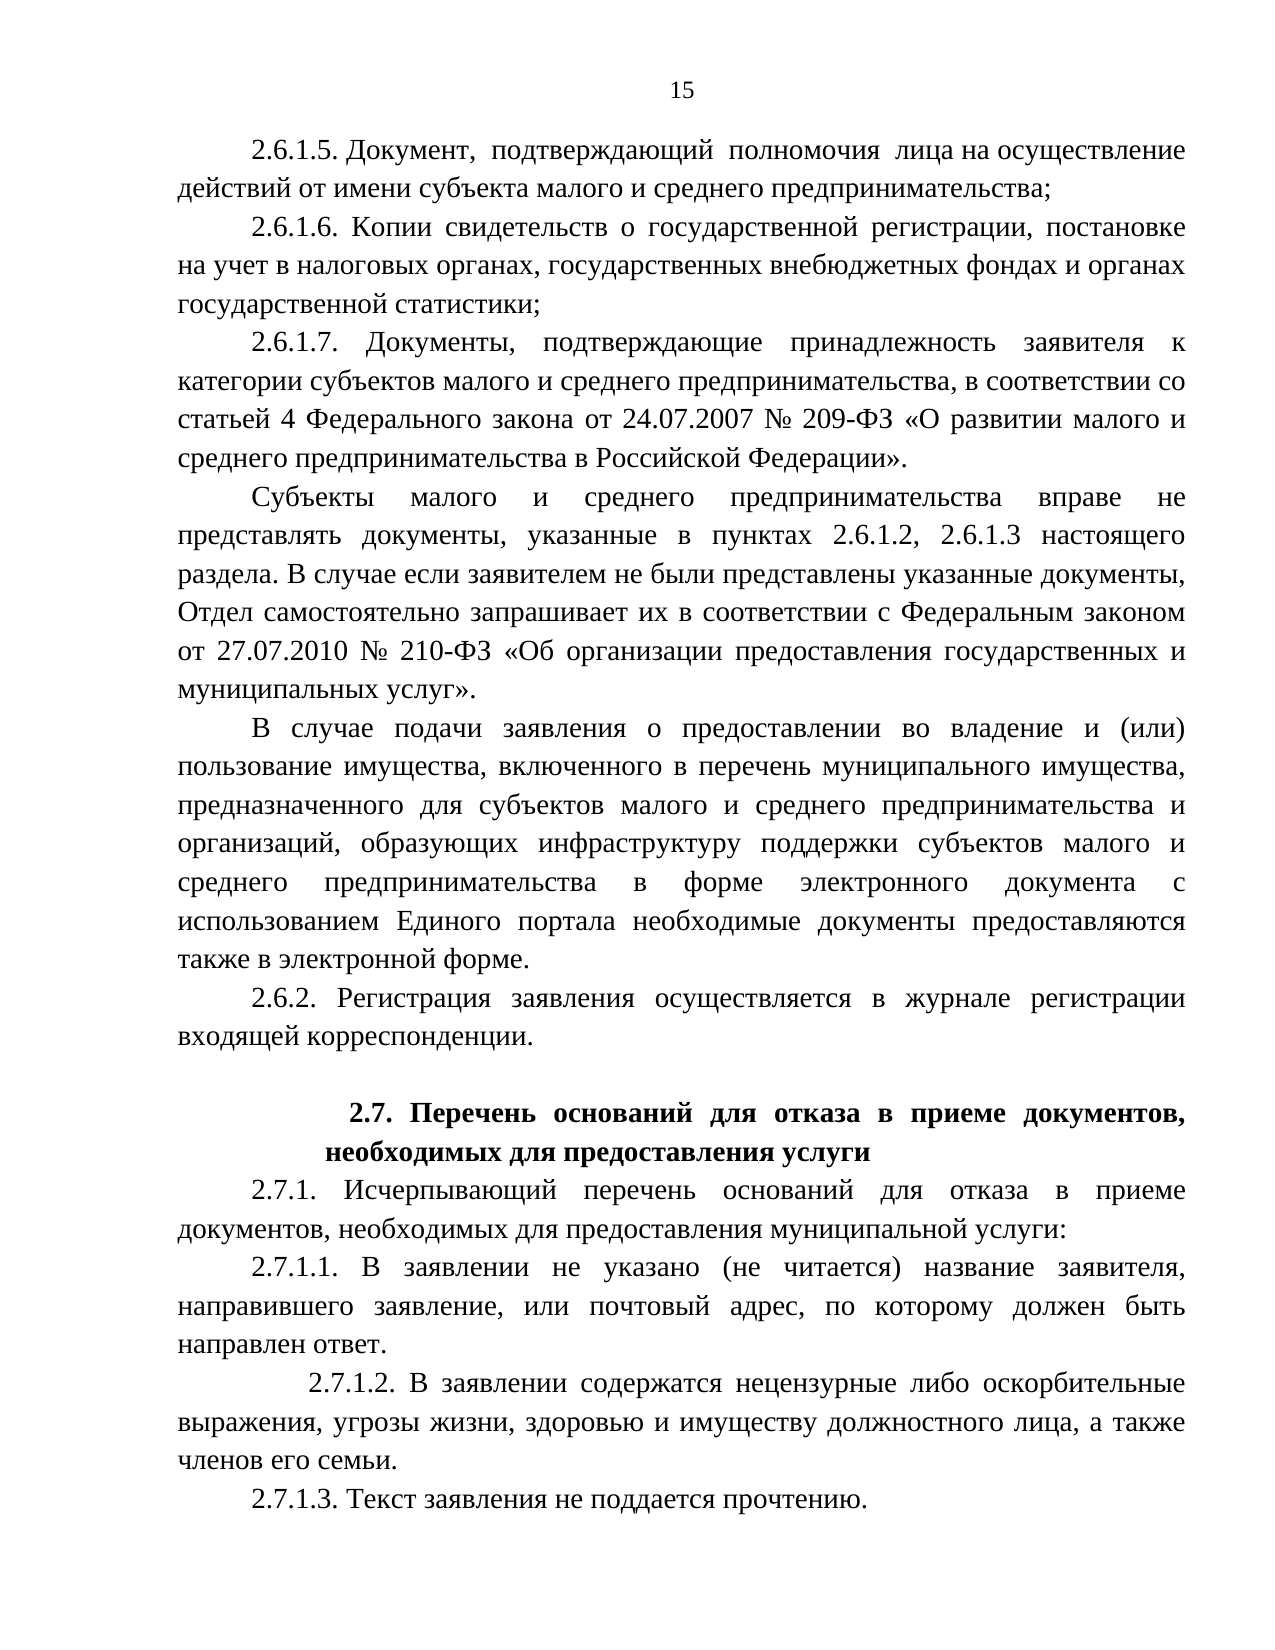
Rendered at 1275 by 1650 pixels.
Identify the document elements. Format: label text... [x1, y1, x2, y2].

text 2.7.1.3. Текст заявления не поддается прочтению. [177, 1481, 1186, 1514]
text 2.7.1. Исчерпывающий перечень оснований для отказа в приеме документов, необходимых для предоставления муниципальной услуги: [177, 1172, 1186, 1244]
text 2.7.1.1. В заявлении не указано (не читается) название заявителя, направившего заявление, или почтовый адрес, по которому должен быть направлен ответ. [177, 1249, 1186, 1360]
text 2.6.1.6. Копии свидетельств о государственной регистрации, постановке на учет в налоговых органах, государственных внебюджетных фондах и органах государственной статистики; [177, 209, 1186, 319]
text 2.6.1.5. Документ, подтверждающий полномочия лица на осуществление действий от имени субъекта малого и среднего предпринимательства; [177, 132, 1186, 204]
text 2.6.1.7. Документы, подтверждающие принадлежность заявителя к категории субъектов малого и среднего предпринимательства, в соответствии со статьей 4 Федерального закона от 24.07.2007 № 209-ФЗ «О развитии малого и среднего предпринимательства в Российской Федерации». [177, 324, 1186, 474]
text В случае подачи заявления о предоставлении во владение и (или) пользование имущества, включенного в перечень муниципального имущества, предназначенного для субъектов малого и среднего предпринимательства и организаций, образующих инфраструктуру поддержки субъектов малого и среднего предпринимательства в форме электронного документа с использованием Единого портала необходимые документы предоставляются также в электронной форме. [177, 710, 1186, 975]
text 2.6.2. Регистрация заявления осуществляется в журнале регистрации входящей корреспонденции. [177, 980, 1186, 1052]
text Субъекты малого и среднего предпринимательства вправе не представлять документы, указанные в пунктах 2.6.1.2, 2.6.1.3 настоящего раздела. В случае если заявителем не были представлены указанные документы, Отдел самостоятельно запрашивает их в соответствии с Федеральным законом от 27.07.2010 № 210-ФЗ «Об организации предоставления государственных и муниципальных услуг». [177, 479, 1186, 705]
text 2.7.1.2. В заявлении содержатся нецензурные либо оскорбительные выражения, угрозы жизни, здоровью и имуществу должностного лица, а также членов его семьи. [177, 1365, 1186, 1476]
text 2.7. Перечень оснований для отказа в приеме документов, необходимых для предоставления услуги [177, 1095, 1186, 1167]
